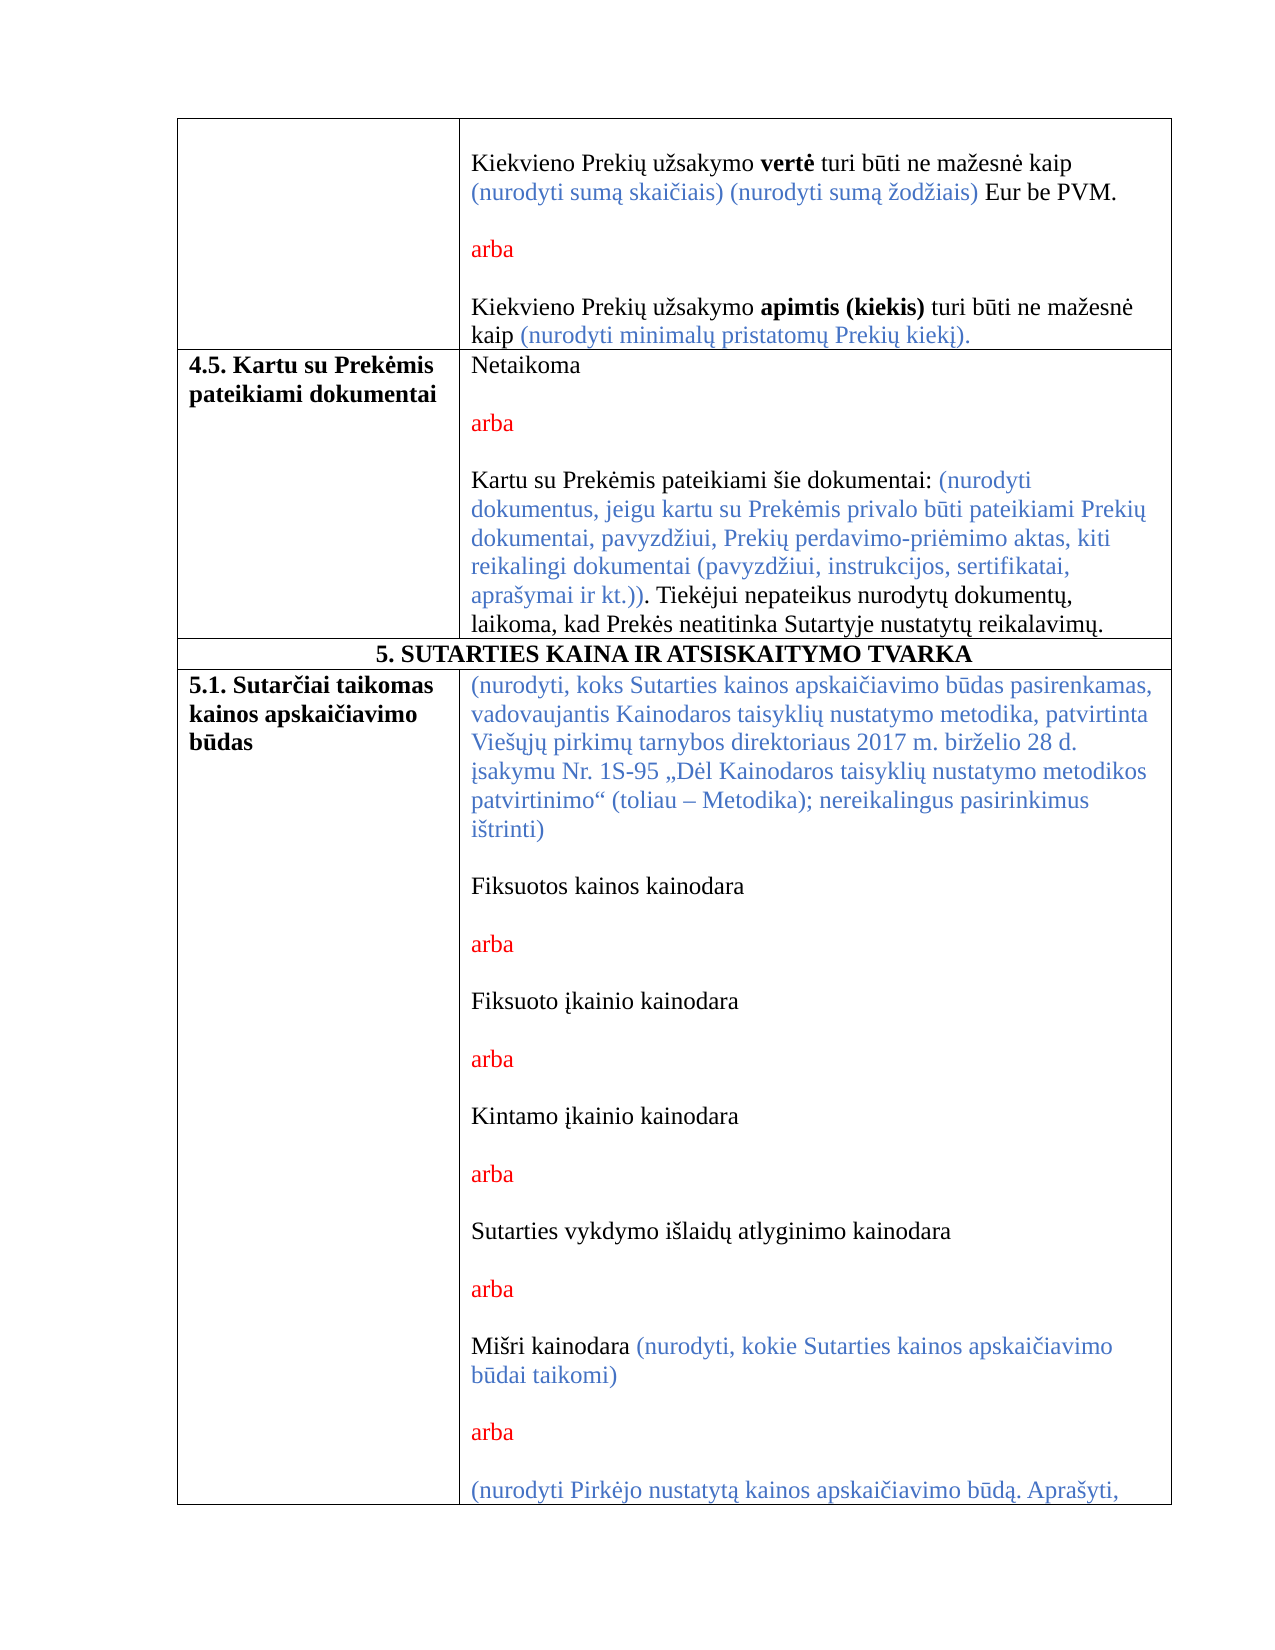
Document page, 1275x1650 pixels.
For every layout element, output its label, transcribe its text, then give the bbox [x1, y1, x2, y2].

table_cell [178, 670, 459, 1504]
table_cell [178, 119, 459, 349]
table_cell 5. SUTARTIES KAINA IR ATSISKAITYMO TVARKA [178, 639, 1171, 669]
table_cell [460, 670, 1171, 1504]
table_cell 4.5. Kartu su Prekėmis pateikiami dokumentai [178, 350, 459, 638]
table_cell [460, 119, 1171, 349]
table_cell Netaikoma arba Kartu su Prekėmis pateikiami šie dokumentai: (nurodyti dokumentus, jeigu kartu su Prekėmis privalo būti pateikiami Prekių dokumentai, pavyzdžiui, Prekių perdavimo-priėmimo aktas, kiti reikalingi dokumentai (pavyzdžiui, instrukcijos, sertifikatai, aprašymai ir kt.)). Tiekėjui nepateikus nurodytų dokumentų, laikoma, kad Prekės neatitinka Sutartyje nustatytų reikalavimų. [460, 350, 1171, 638]
